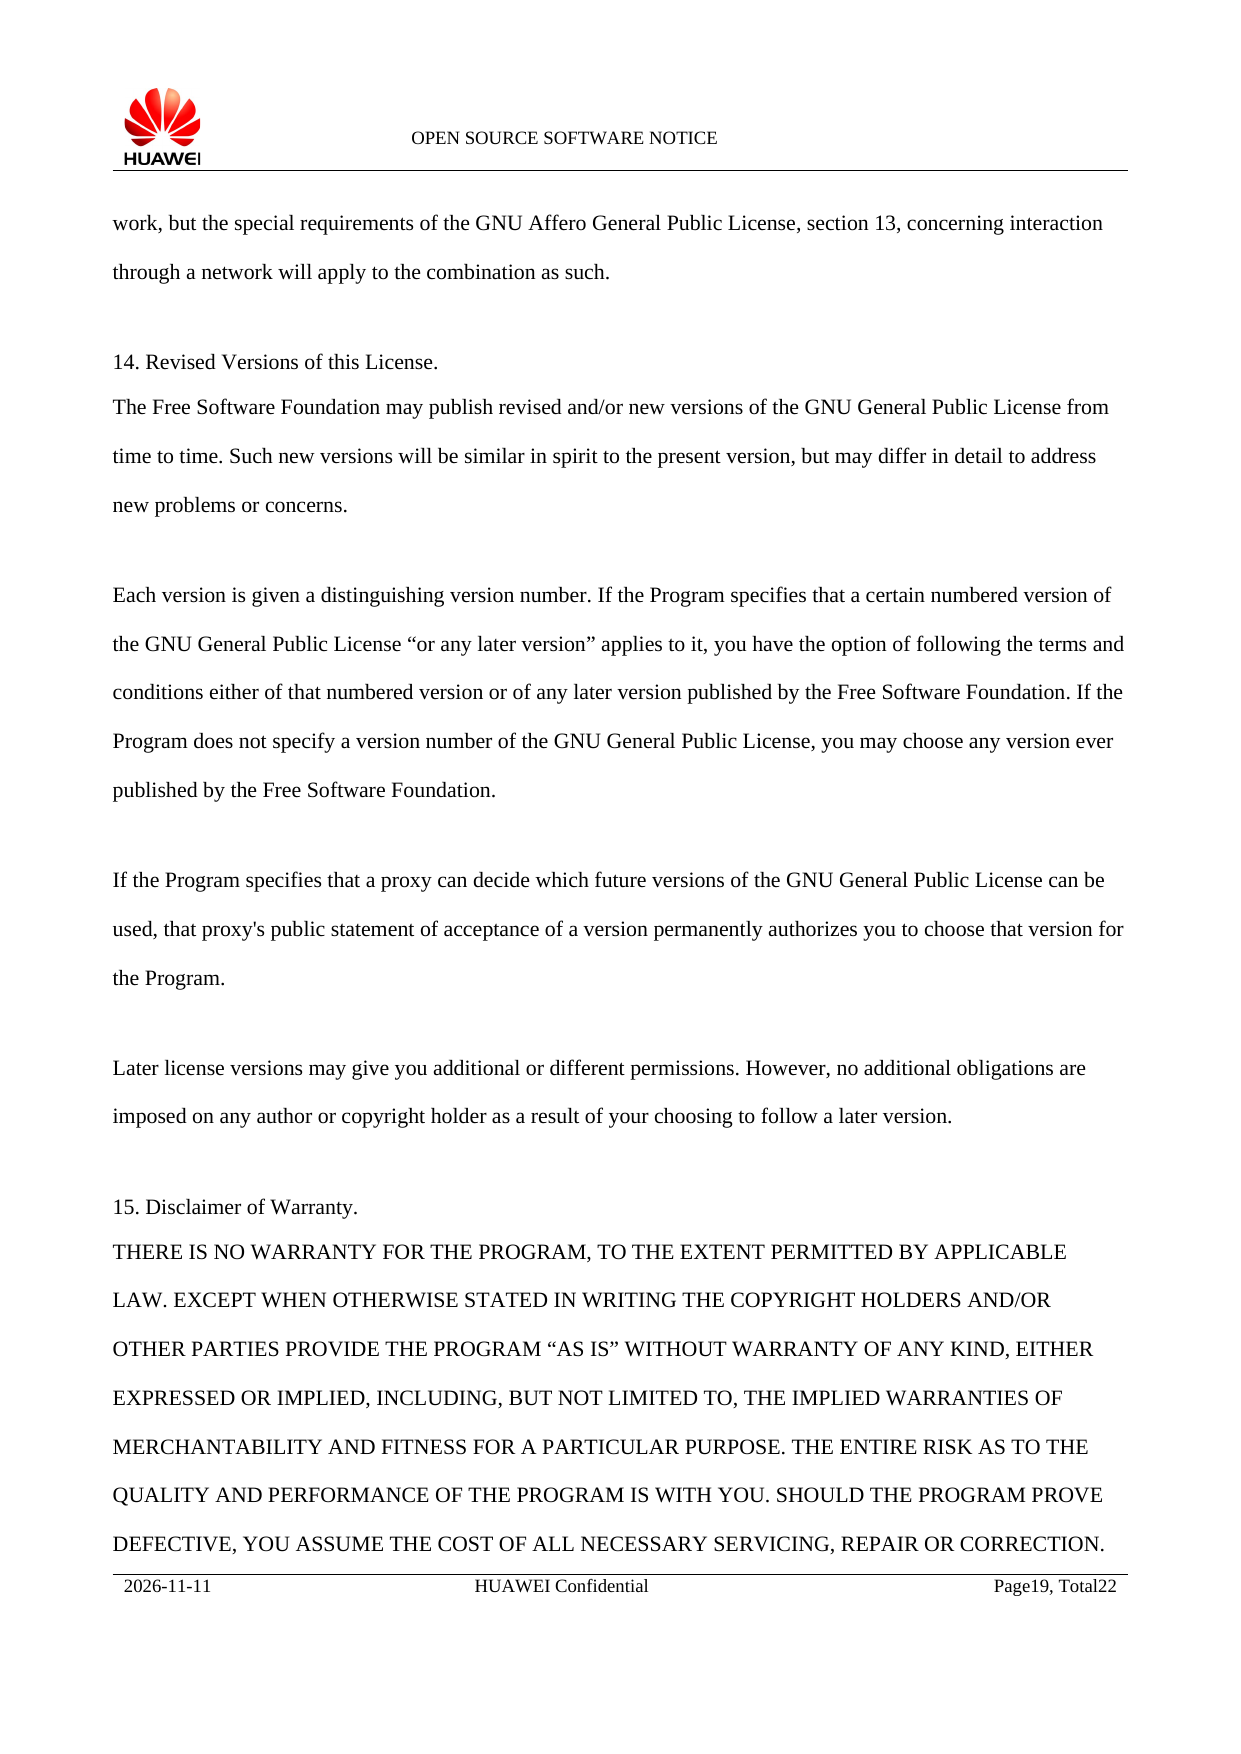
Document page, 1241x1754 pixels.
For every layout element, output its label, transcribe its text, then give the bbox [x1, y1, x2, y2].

text 15. Disclaimer of Warranty. [112, 1190, 1128, 1222]
text The Free Software Foundation may publish revised and/or new versions of the GNU General Public License from time to time. Such new versions will be similar in spirit to the present version, but may differ in detail to address new problems or concerns. [112, 390, 1128, 520]
text 14. Revised Versions of this License. [112, 345, 1128, 378]
text Later license versions may give you additional or different permissions. However, no additional obligations are imposed on any author or copyright holder as a result of your choosing to follow a later version. [112, 1051, 1128, 1132]
text If the Program specifies that a proxy can decide which future versions of the GNU General Public License can be used, that proxy's public statement of acceptance of a version permanently authorizes you to choose that version for the Program. [112, 863, 1128, 993]
picture [124, 88, 201, 165]
text Each version is given a distinguishing version number. If the Program specifies that a certain numbered version of the GNU General Public License “or any later version” applies to it, you have the option of following the terms and conditions either of that numbered version or of any later version published by the Free Software Foundation. If the Program does not specify a version number of the GNU General Public License, you may choose any version ever published by the Free Software Foundation. [112, 578, 1128, 806]
text THERE IS NO WARRANTY FOR THE PROGRAM, TO THE EXTENT PERMITTED BY APPLICABLE LAW. EXCEPT WHEN OTHERWISE STATED IN WRITING THE COPYRIGHT HOLDERS AND/OR OTHER PARTIES PROVIDE THE PROGRAM “AS IS” WITHOUT WARRANTY OF ANY KIND, EITHER EXPRESSED OR IMPLIED, INCLUDING, BUT NOT LIMITED TO, THE IMPLIED WARRANTIES OF MERCHANTABILITY AND FITNESS FOR A PARTICULAR PURPOSE. THE ENTIRE RISK AS TO THE QUALITY AND PERFORMANCE OF THE PROGRAM IS WITH YOU. SHOULD THE PROGRAM PROVE DEFECTIVE, YOU ASSUME THE COST OF ALL NECESSARY SERVICING, REPAIR OR CORRECTION. [112, 1235, 1128, 1560]
